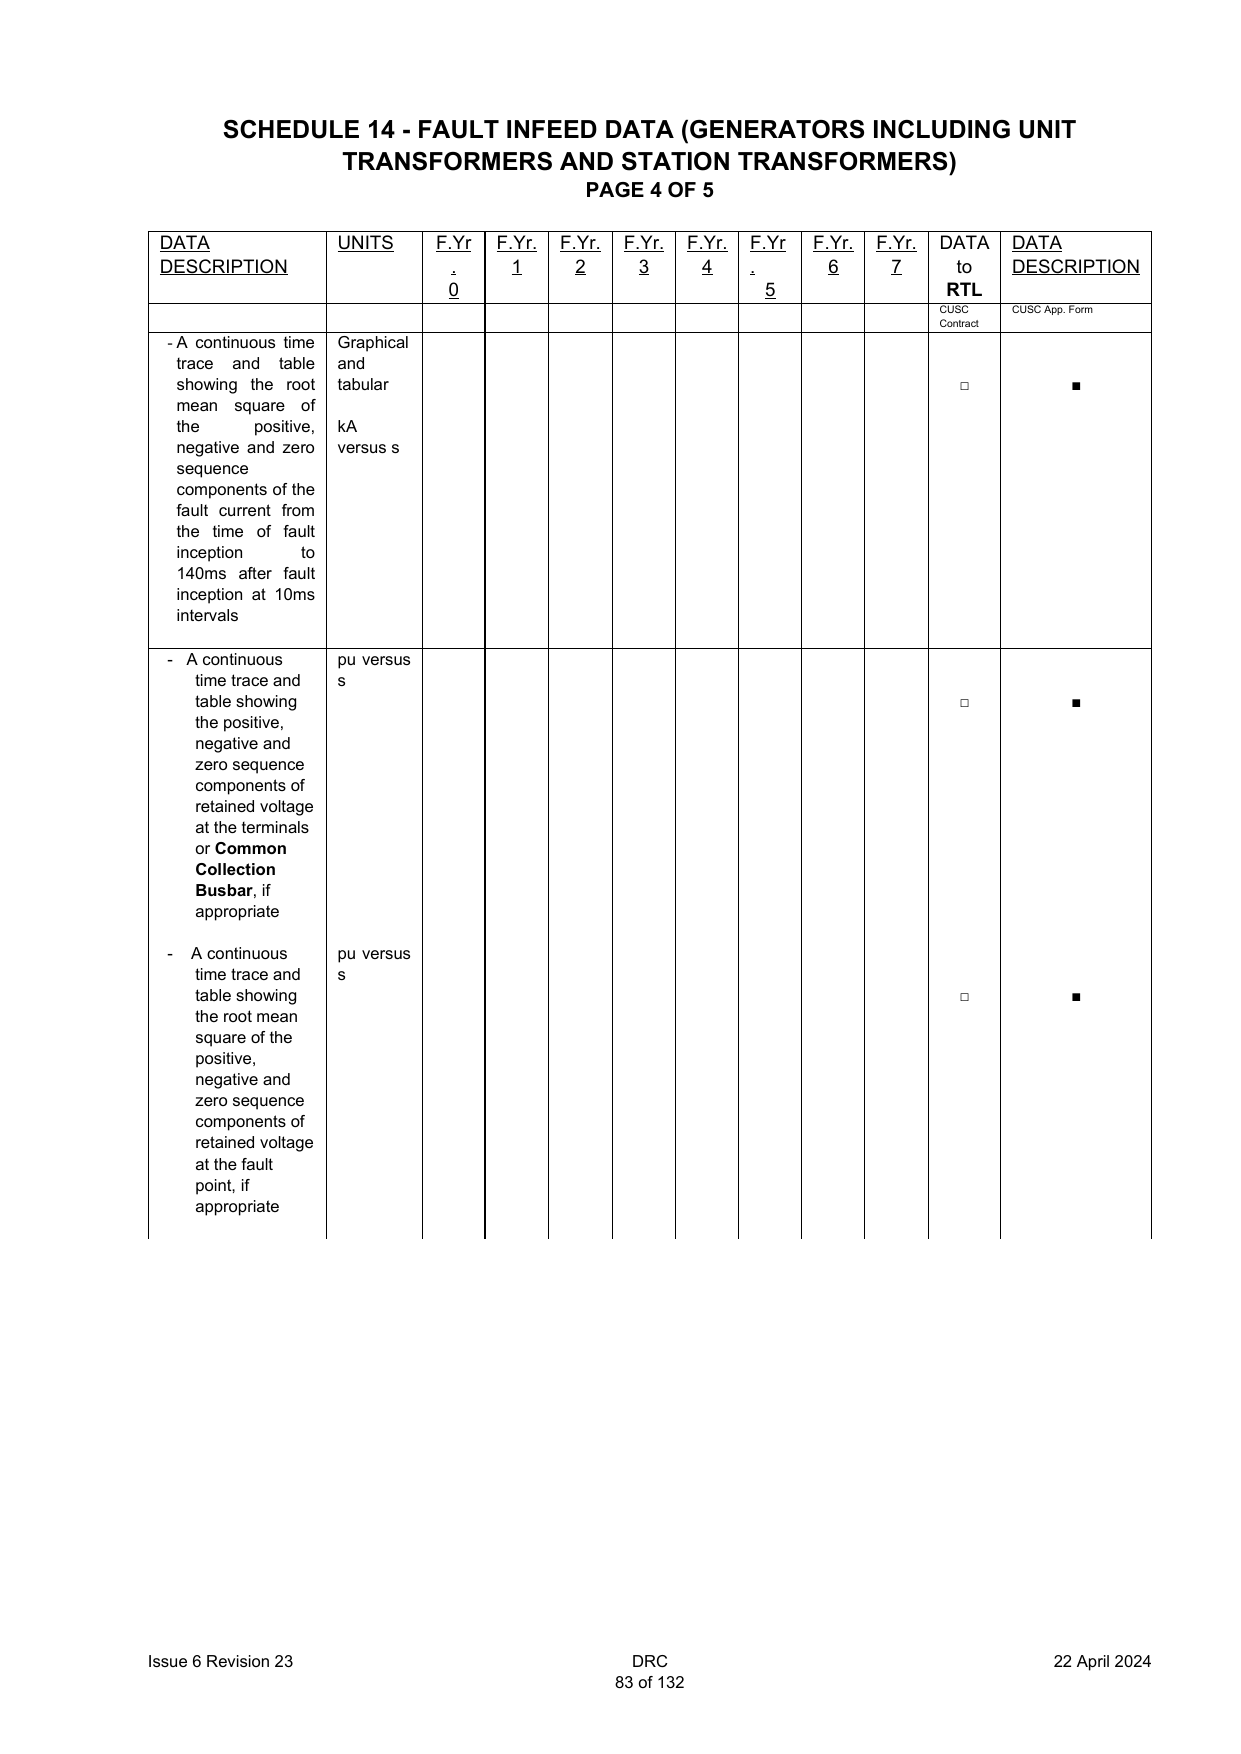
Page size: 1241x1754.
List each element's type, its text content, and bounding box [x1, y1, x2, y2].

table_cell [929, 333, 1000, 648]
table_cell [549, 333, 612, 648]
text PAGE 4 OF 5 [148, 178, 1152, 202]
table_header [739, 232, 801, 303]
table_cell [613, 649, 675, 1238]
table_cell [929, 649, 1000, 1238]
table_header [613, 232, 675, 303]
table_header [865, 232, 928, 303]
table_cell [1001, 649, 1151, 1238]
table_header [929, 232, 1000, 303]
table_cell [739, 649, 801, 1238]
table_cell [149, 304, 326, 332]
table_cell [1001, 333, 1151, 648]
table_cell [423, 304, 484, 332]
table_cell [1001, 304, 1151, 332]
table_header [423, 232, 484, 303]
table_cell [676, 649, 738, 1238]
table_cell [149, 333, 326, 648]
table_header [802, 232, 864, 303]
text SCHEDULE 14 - FAULT INFEED DATA (GENERATORS INCLUDING UNIT TRANSFORMERS AND STATION TRANSFORMERS) [148, 115, 1152, 175]
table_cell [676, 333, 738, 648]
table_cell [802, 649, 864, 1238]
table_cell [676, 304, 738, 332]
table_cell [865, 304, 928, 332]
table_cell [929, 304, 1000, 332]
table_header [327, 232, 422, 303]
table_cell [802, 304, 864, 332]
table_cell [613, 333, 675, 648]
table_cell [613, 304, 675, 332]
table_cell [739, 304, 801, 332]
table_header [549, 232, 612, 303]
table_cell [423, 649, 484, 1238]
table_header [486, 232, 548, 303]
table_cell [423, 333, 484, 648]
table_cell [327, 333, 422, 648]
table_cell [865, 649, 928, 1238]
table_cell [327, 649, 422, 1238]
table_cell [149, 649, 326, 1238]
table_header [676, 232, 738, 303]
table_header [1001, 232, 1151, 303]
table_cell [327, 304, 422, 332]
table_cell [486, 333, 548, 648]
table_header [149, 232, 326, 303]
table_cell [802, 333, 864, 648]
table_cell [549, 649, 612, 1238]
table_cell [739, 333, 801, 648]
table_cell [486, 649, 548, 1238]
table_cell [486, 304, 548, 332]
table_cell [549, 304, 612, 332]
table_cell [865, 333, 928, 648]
